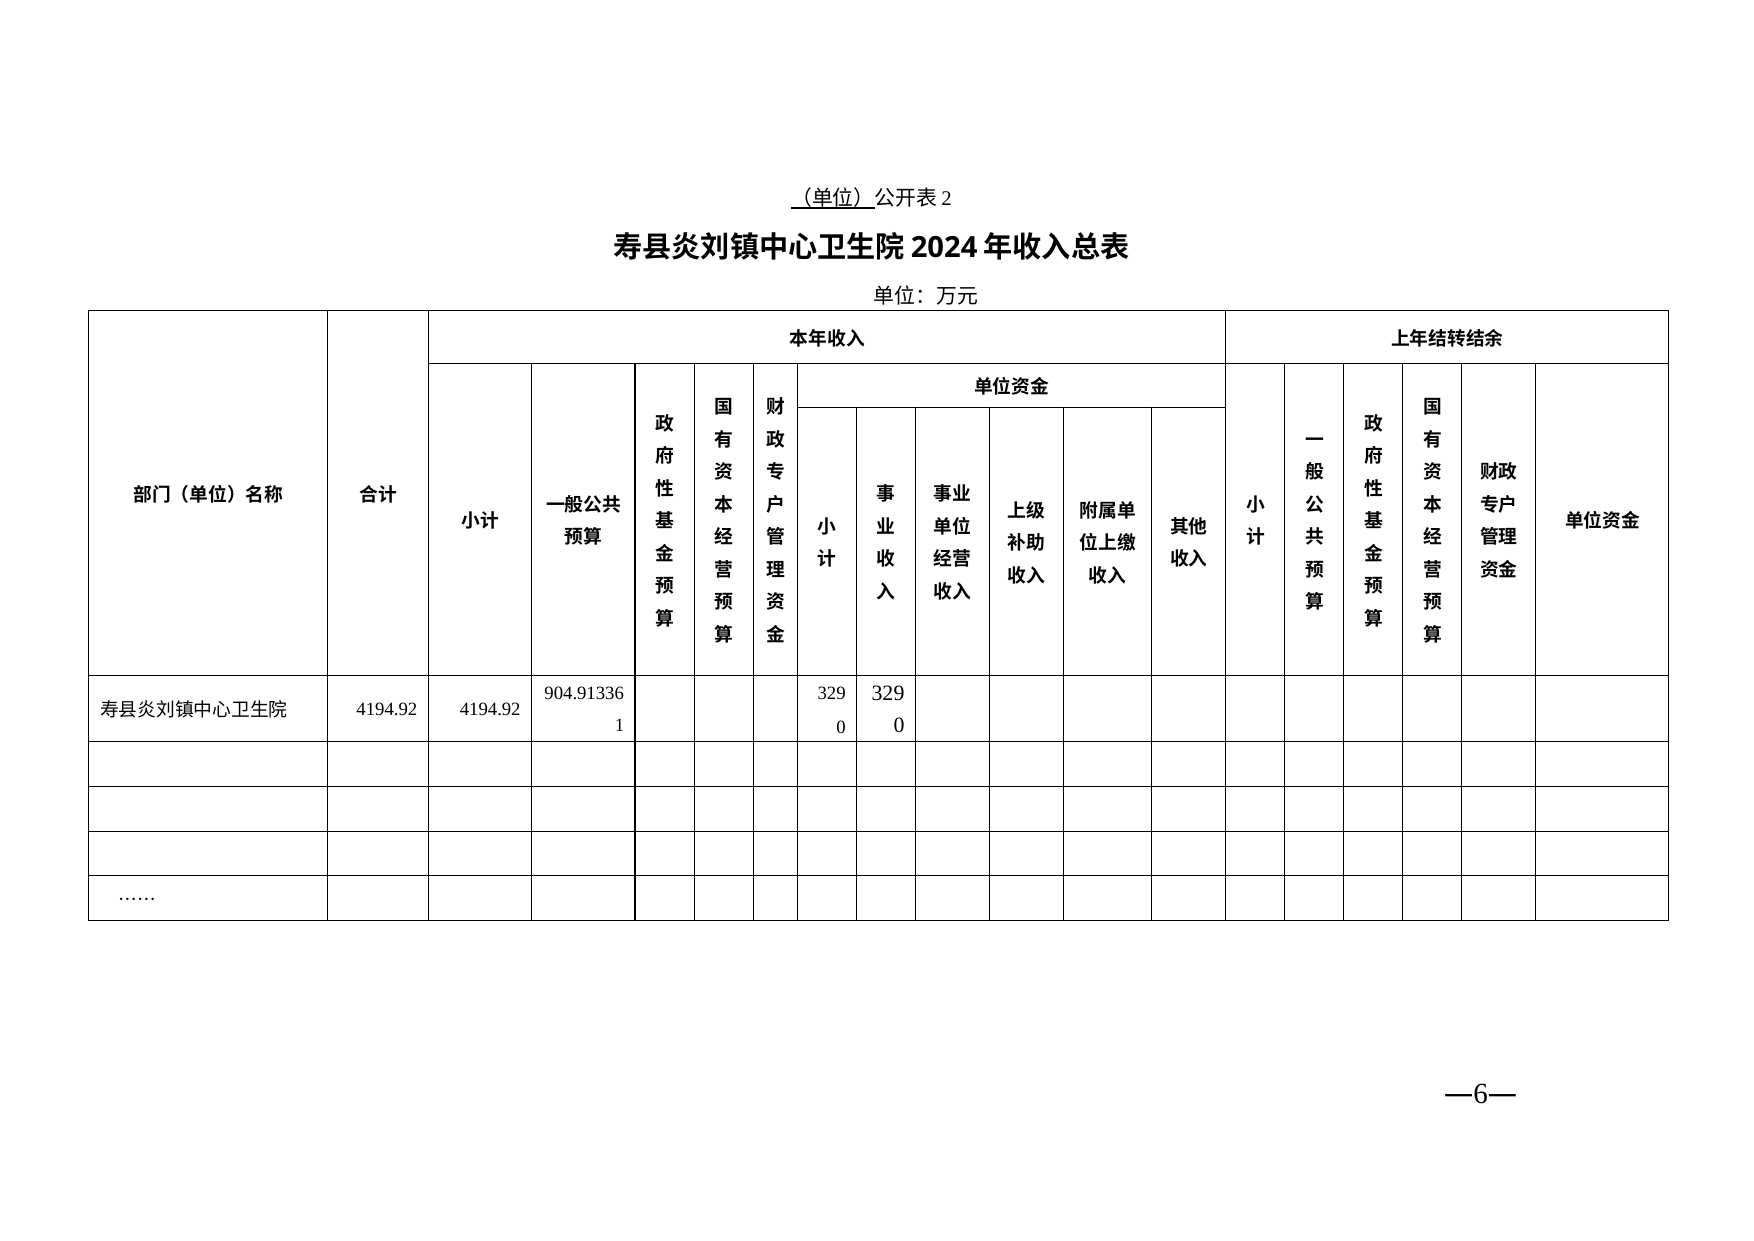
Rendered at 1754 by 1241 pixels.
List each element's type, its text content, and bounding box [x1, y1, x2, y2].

table_cell [916, 832, 989, 875]
table_cell [532, 787, 634, 831]
table_cell [1285, 676, 1343, 741]
table_cell [1064, 832, 1151, 875]
table_cell [1536, 742, 1668, 786]
table_cell 国有资本经营预算 [1403, 364, 1461, 675]
table_cell [636, 832, 694, 875]
table_cell 政府性基金预算 [1344, 364, 1402, 675]
table_cell [798, 742, 856, 786]
table_cell [636, 742, 694, 786]
table_cell 其他 收入 [1152, 408, 1225, 675]
table_cell [857, 832, 915, 875]
table_cell [857, 787, 915, 831]
table_cell [990, 876, 1063, 920]
text （单位）公开表2 [207, 180, 1535, 213]
table_cell [1536, 876, 1668, 920]
table_cell [1285, 832, 1343, 875]
table_cell [636, 676, 694, 741]
table_cell [1064, 876, 1151, 920]
table_cell [798, 787, 856, 831]
table_cell [636, 787, 694, 831]
table_header 合计 [328, 311, 428, 675]
table_cell [754, 676, 797, 741]
table_cell 4194.92 [429, 676, 531, 741]
table_cell [695, 876, 753, 920]
table_cell 寿县炎刘镇中心卫生院 [89, 676, 327, 741]
table_cell [429, 832, 531, 875]
table_cell [1403, 742, 1461, 786]
table_cell 3290 [798, 676, 856, 741]
table_cell [1462, 676, 1535, 741]
table_cell [1285, 742, 1343, 786]
table_cell [1152, 676, 1225, 741]
text 寿县炎刘镇中心卫生院2024年收入总表 [207, 213, 1535, 278]
table_cell [1462, 742, 1535, 786]
table_cell [857, 742, 915, 786]
table_cell [1152, 787, 1225, 831]
table_cell 小计 [429, 364, 531, 675]
table_cell [754, 787, 797, 831]
table_cell [754, 742, 797, 786]
table_cell [990, 832, 1063, 875]
table_cell [1536, 787, 1668, 831]
table_cell [89, 742, 327, 786]
table_cell [532, 876, 634, 920]
table_cell [916, 676, 989, 741]
table_cell [1462, 876, 1535, 920]
table_cell 单位资金 [1536, 364, 1668, 675]
table_cell [990, 787, 1063, 831]
table_header 上年结转结余 [1226, 311, 1668, 362]
table_cell [695, 742, 753, 786]
table_cell 3290 [857, 676, 915, 741]
table_cell [1536, 832, 1668, 875]
table_cell 事业单位经营收入 [916, 408, 989, 675]
table_cell [429, 876, 531, 920]
table_cell [89, 787, 327, 831]
table_cell [532, 832, 634, 875]
table_cell [695, 787, 753, 831]
table_cell [328, 876, 428, 920]
table_cell [1403, 876, 1461, 920]
table_cell 国有资本经营预算 [695, 364, 753, 675]
table_cell [754, 876, 797, 920]
table_cell [328, 742, 428, 786]
table_header 部门（单位）名称 [89, 311, 327, 675]
table_cell [1064, 676, 1151, 741]
table_cell [990, 676, 1063, 741]
table_cell [429, 742, 531, 786]
table_cell [1064, 787, 1151, 831]
table_cell [429, 787, 531, 831]
table_cell [1152, 876, 1225, 920]
table_cell [1403, 832, 1461, 875]
table_cell [695, 676, 753, 741]
table_cell 单位资金 [798, 364, 1225, 407]
table_cell [1462, 832, 1535, 875]
table_cell 上级补助收入 [990, 408, 1063, 675]
table_cell [89, 832, 327, 875]
table_cell 事业 收入 [857, 408, 915, 675]
table_cell 小计 [798, 408, 856, 675]
table_cell 财政专户管理资金 [754, 364, 797, 675]
table_cell 小计 [1226, 364, 1284, 675]
table_cell [916, 876, 989, 920]
table_cell [1285, 876, 1343, 920]
table_cell [1152, 832, 1225, 875]
table_cell [1403, 787, 1461, 831]
table_cell 一般公共预算 [532, 364, 634, 675]
table_cell [1536, 676, 1668, 741]
table_cell [1344, 787, 1402, 831]
table_cell [532, 742, 634, 786]
table_cell [328, 787, 428, 831]
table_cell [1344, 876, 1402, 920]
table_cell [1226, 876, 1284, 920]
table_cell [916, 787, 989, 831]
table_cell [1064, 742, 1151, 786]
table_cell 904.913361 [532, 676, 634, 741]
table_cell [328, 832, 428, 875]
table_cell [1462, 787, 1535, 831]
table_cell [695, 832, 753, 875]
table_cell [754, 832, 797, 875]
table_cell [1285, 787, 1343, 831]
table_cell [1344, 832, 1402, 875]
table_cell [916, 742, 989, 786]
table_cell [1344, 676, 1402, 741]
table_cell [1226, 742, 1284, 786]
table_header 本年收入 [429, 311, 1225, 362]
table_cell [857, 876, 915, 920]
table_cell 4194.92 [328, 676, 428, 741]
table_cell 财政专户管理资金 [1462, 364, 1535, 675]
table_cell [798, 832, 856, 875]
text 单位：万元 [207, 278, 1535, 310]
table_cell [1403, 676, 1461, 741]
table_cell 一般公共预算 [1285, 364, 1343, 675]
table_cell …… [89, 876, 327, 920]
table_cell [1344, 742, 1402, 786]
table_cell [990, 742, 1063, 786]
table_cell [1226, 676, 1284, 741]
table_cell 附属单位上缴收入 [1064, 408, 1151, 675]
table_cell [636, 876, 694, 920]
table_cell [798, 876, 856, 920]
table_cell 政府性基金预算 [636, 364, 694, 675]
table_cell [1226, 832, 1284, 875]
table_cell [1226, 787, 1284, 831]
table_cell [1152, 742, 1225, 786]
